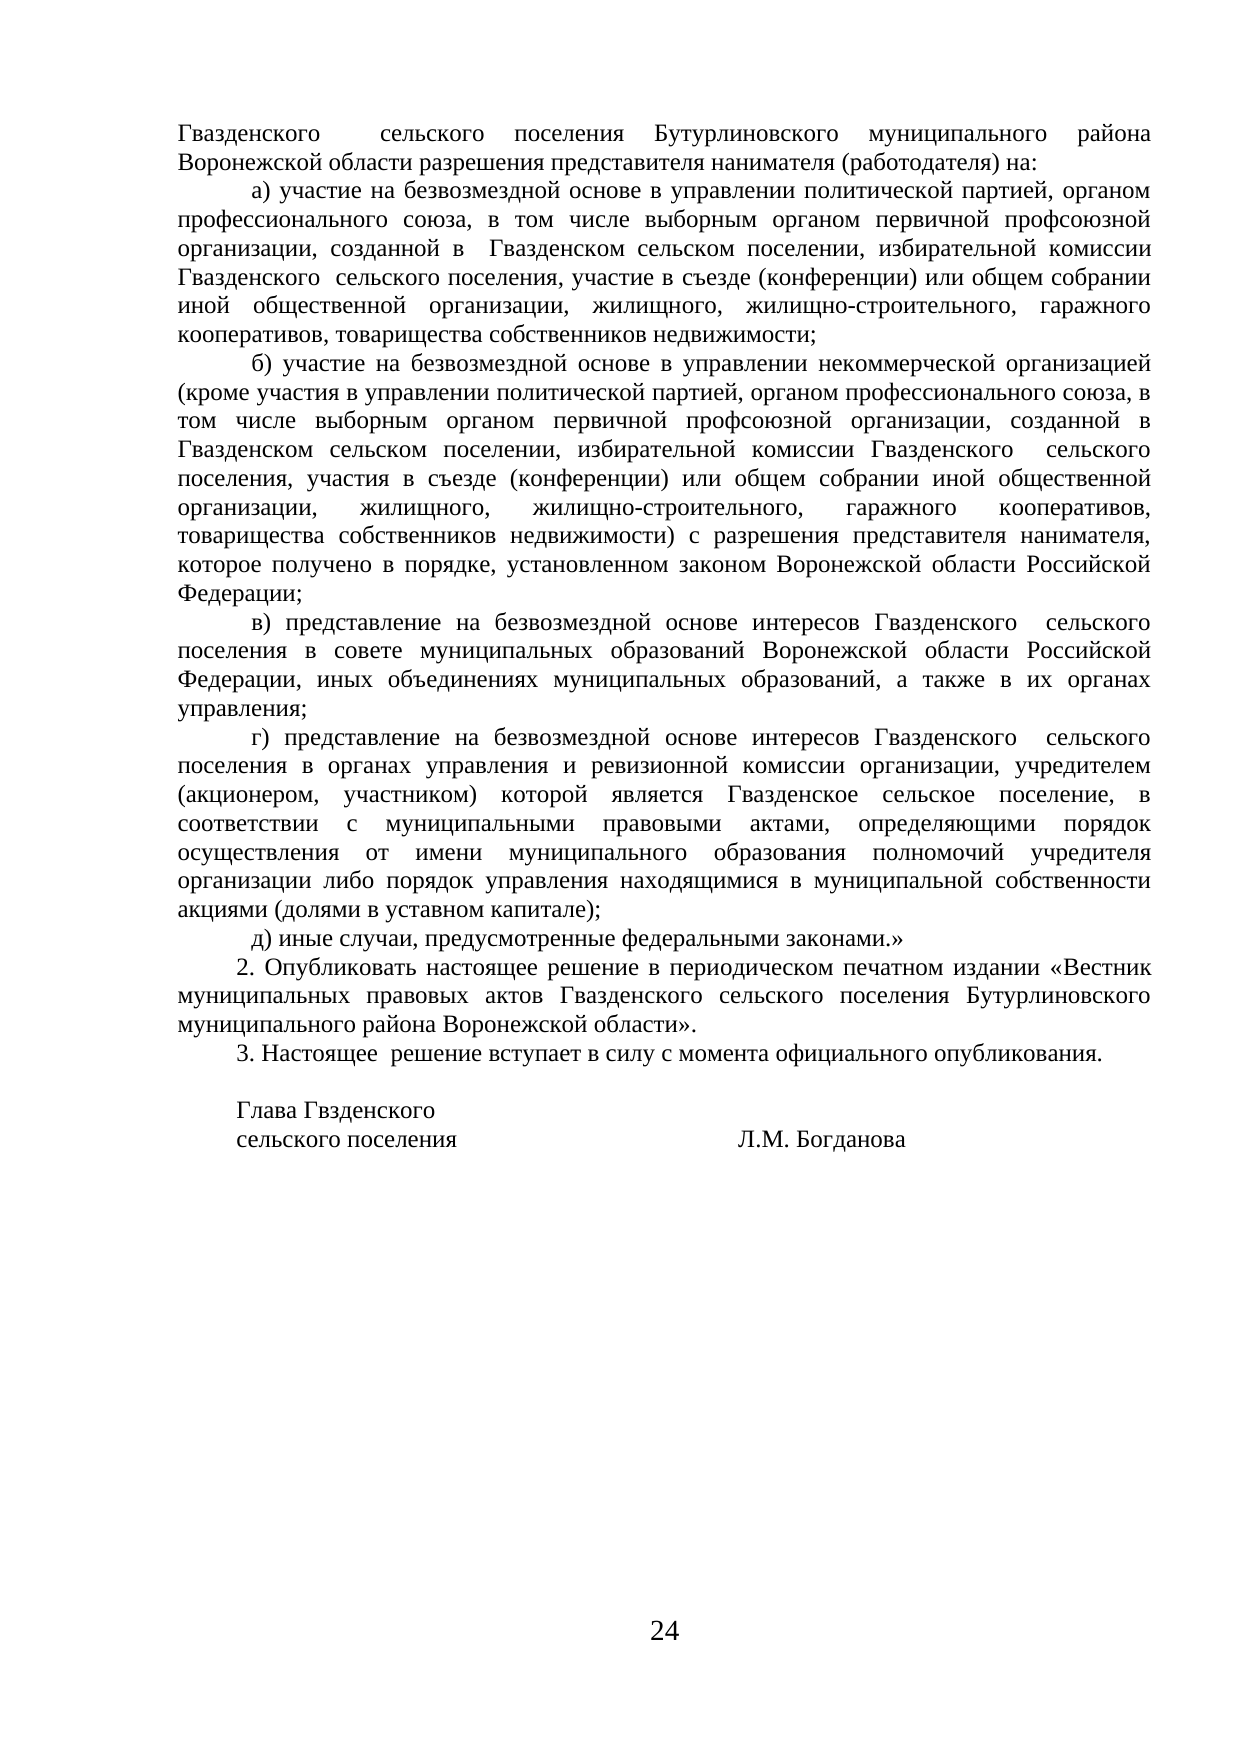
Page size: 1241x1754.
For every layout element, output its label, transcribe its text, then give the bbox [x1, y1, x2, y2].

text б) участие на безвозмездной основе в управлении некоммерческой организацией (кроме участия в управлении политической партией, органом профессионального союза, в том числе выборным органом первичной профсоюзной организации, созданной в Гвазденском сельском поселении, избирательной комиссии Гвазденского сельского поселения, участия в съезде (конференции) или общем собрании иной общественной организации, жилищного, жилищно-строительного, гаражного кооперативов, товарищества собственников недвижимости) с разрешения представителя нанимателя, которое получено в порядке, установленном законом Воронежской области Российской Федерации; [177, 348, 1152, 607]
text 2. Опубликовать настоящее решение в периодическом печатном издании «Вестник муниципальных правовых актов Гвазденского сельского поселения Бутурлиновского муниципального района Воронежской области». [177, 952, 1152, 1038]
text 3. Настоящее решение вступает в силу с момента официального опубликования. [177, 1038, 1152, 1067]
text Глава Гвзденского [177, 1096, 1152, 1124]
text а) участие на безвозмездной основе в управлении политической партией, органом профессионального союза, в том числе выборным органом первичной профсоюзной организации, созданной в Гвазденском сельском поселении, избирательной комиссии Гвазденского сельского поселения, участие в съезде (конференции) или общем собрании иной общественной организации, жилищного, жилищно-строительного, гаражного кооперативов, товарищества собственников недвижимости; [177, 176, 1152, 348]
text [177, 118, 1152, 176]
text в) представление на безвозмездной основе интересов Гвазденского сельского поселения в совете муниципальных образований Воронежской области Российской Федерации, иных объединениях муниципальных образований, а также в их органах управления; [177, 607, 1152, 722]
text сельского поселения Л.М. Богданова [177, 1124, 1152, 1153]
text д) иные случаи, предусмотренные федеральными законами.» [177, 923, 1152, 952]
text г) представление на безвозмездной основе интересов Гвазденского сельского поселения в органах управления и ревизионной комиссии организации, учредителем (акционером, участником) которой является Гвазденское сельское поселение, в соответствии с муниципальными правовыми актами, определяющими порядок осуществления от имени муниципального образования полномочий учредителя организации либо порядок управления находящимися в муниципальной собственности акциями (долями в уставном капитале); [177, 722, 1152, 923]
